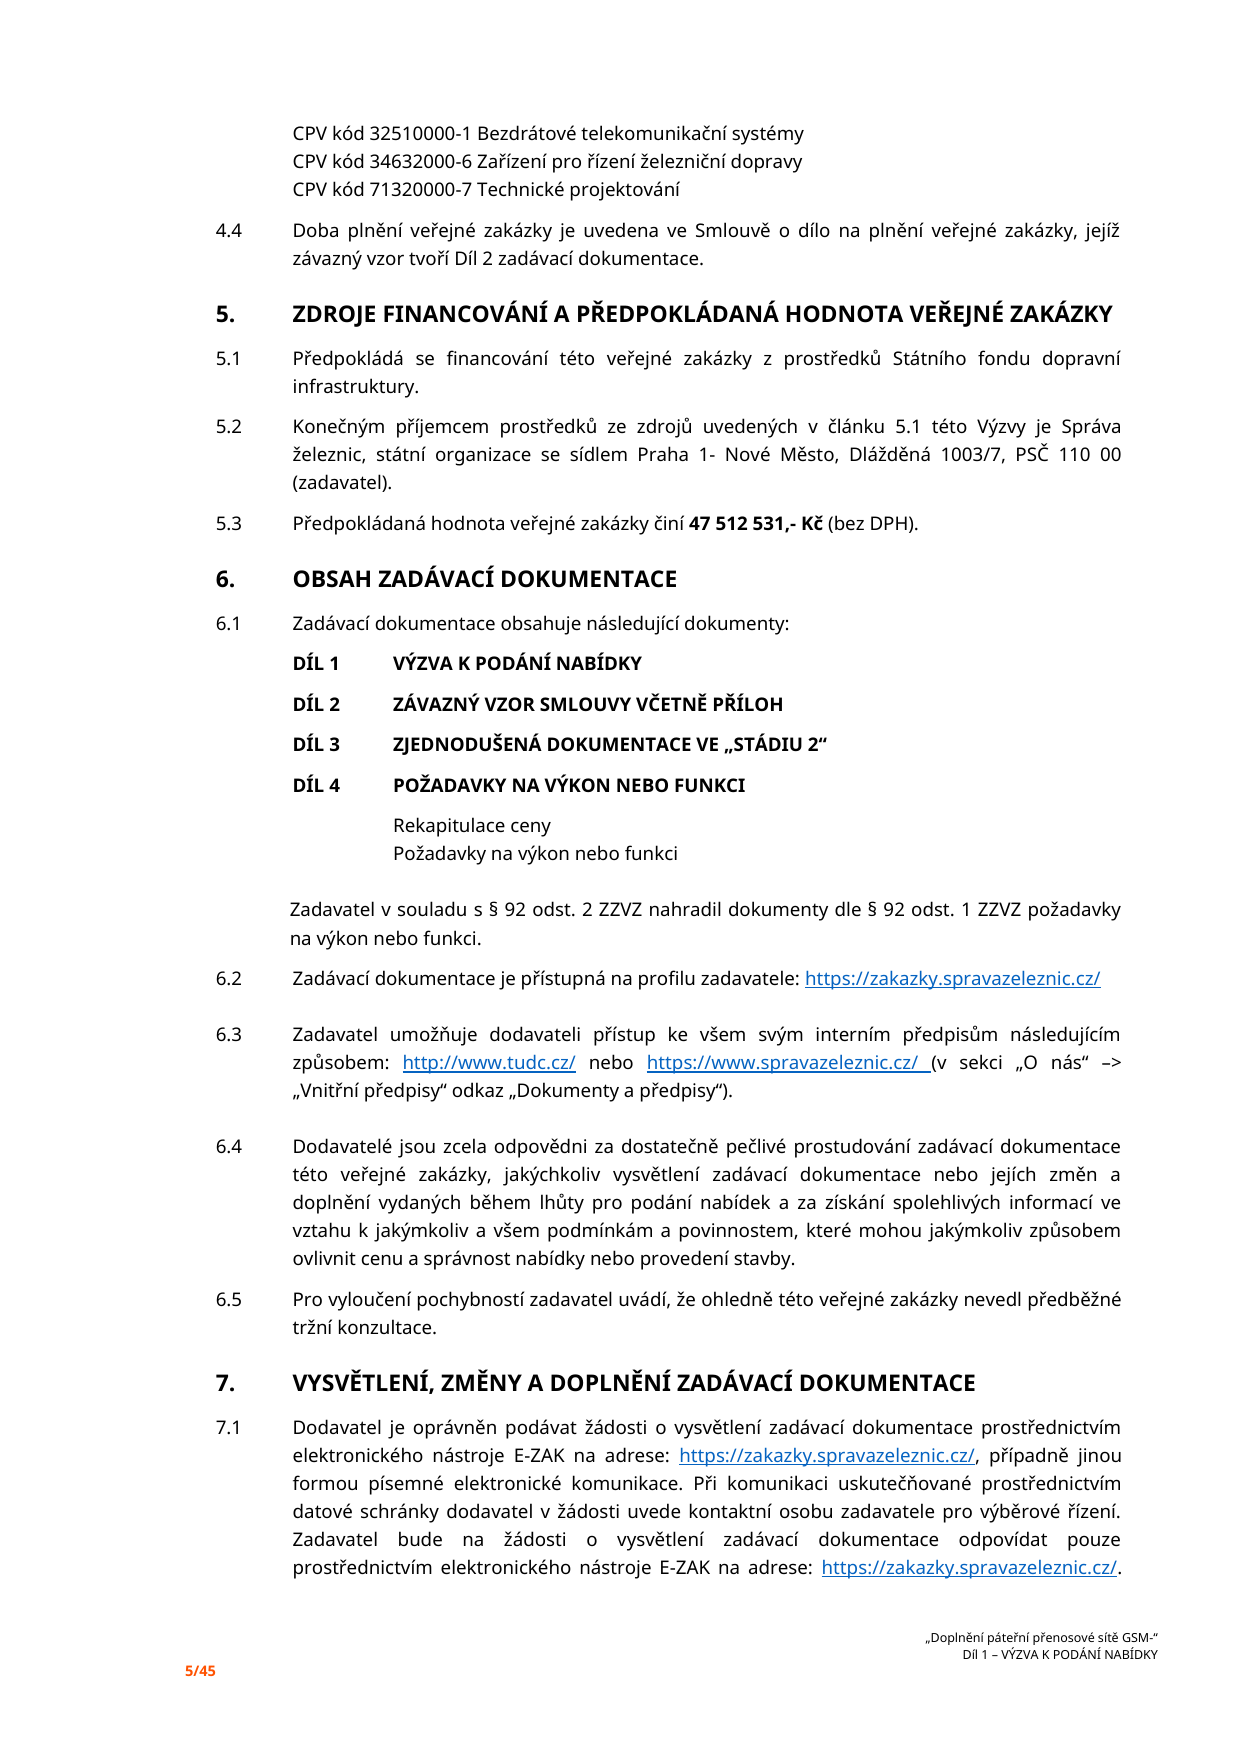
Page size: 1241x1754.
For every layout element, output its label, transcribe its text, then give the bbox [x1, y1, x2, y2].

list CPV kód 32510000-1 Bezdrátové telekomunikační systémy [292, 121, 1122, 146]
text Pro vyloučení pochybností zadavatel uvádí, že ohledně této veřejné zakázky nevedl předběžné tržní konzultace. [216, 1286, 1122, 1339]
text Dodavatelé jsou zcela odpovědni za dostatečně pečlivé prostudování zadávací dokumentace této veřejné zakázky, jakýchkoliv vysvětlení zadávací dokumentace nebo jejích změn a doplnění vydaných během lhůty pro podání nabídek a za získání spolehlivých informací ve vztahu k jakýmkoliv a všem podmínkám a povinnostem, které mohou jakýmkoliv způsobem ovlivnit cenu a správnost nabídky nebo provedení stavby. [216, 1133, 1122, 1271]
text DÍL 1 VÝZVA K PODÁNÍ NABÍDKY [292, 651, 1122, 676]
text DÍL 3 ZJEDNODUŠENÁ DOKUMENTACE VE „STÁDIU 2“ [292, 732, 1122, 757]
list CPV kód 34632000-6 Zařízení pro řízení železniční dopravy [292, 149, 1122, 174]
text Zadávací dokumentace obsahuje následující dokumenty: [216, 610, 1122, 636]
text VYSVĚTLENÍ, ZMĚNY A DOPLNĚNÍ ZADÁVACÍ DOKUMENTACE [216, 1367, 1122, 1398]
text OBSAH ZADÁVACÍ DOKUMENTACE [216, 563, 1122, 594]
text DÍL 2 ZÁVAZNÝ VZOR SMLOUVY VČETNĚ PŘÍLOH [292, 691, 1122, 717]
text Zadavatel umožňuje dodavateli přístup ke všem svým interním předpisům následujícím způsobem: http://www.tudc.cz/ nebo https://www.spravazeleznic.cz/ (v sekci „O nás“ –> „Vnitřní předpisy“ odkaz „Dokumenty a předpisy“). [216, 1021, 1122, 1103]
text Rekapitulace ceny [292, 813, 1122, 838]
text DÍL 4 POŽADAVKY NA VÝKON NEBO FUNKCI [292, 772, 1122, 798]
text Zadávací dokumentace je přístupná na profilu zadavatele: https://zakazky.spravazeleznic.cz/ [216, 965, 1122, 991]
text Konečným příjemcem prostředků ze zdrojů uvedených v článku 5.1 této Výzvy je Správa železnic, státní organizace se sídlem Praha 1- Nové Město, Dlážděná 1003/7, PSČ 110 00 (zadavatel). [216, 414, 1122, 495]
text ZDROJE FINANCOVÁNÍ A PŘEDPOKLÁDANÁ HODNOTA VEŘEJNÉ ZAKÁZKY [216, 298, 1122, 329]
text Zadavatel v souladu s § 92 odst. 2 ZZVZ nahradil dokumenty dle § 92 odst. 1 ZZVZ požadavky na výkon nebo funkci. [189, 897, 1122, 950]
text Předpokládaná hodnota veřejné zakázky činí 47 512 531,- Kč (bez DPH). [216, 510, 1122, 536]
text Požadavky na výkon nebo funkci [292, 841, 1122, 866]
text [216, 1414, 1122, 1579]
text CPV kód 71320000-7 Technické projektování [292, 177, 1122, 202]
text Doba plnění veřejné zakázky je uvedena ve Smlouvě o dílo na plnění veřejné zakázky, jejíž závazný vzor tvoří Díl 2 zadávací dokumentace. [216, 217, 1122, 271]
text Předpokládá se financování této veřejné zakázky z prostředků Státního fondu dopravní infrastruktury. [216, 345, 1122, 399]
